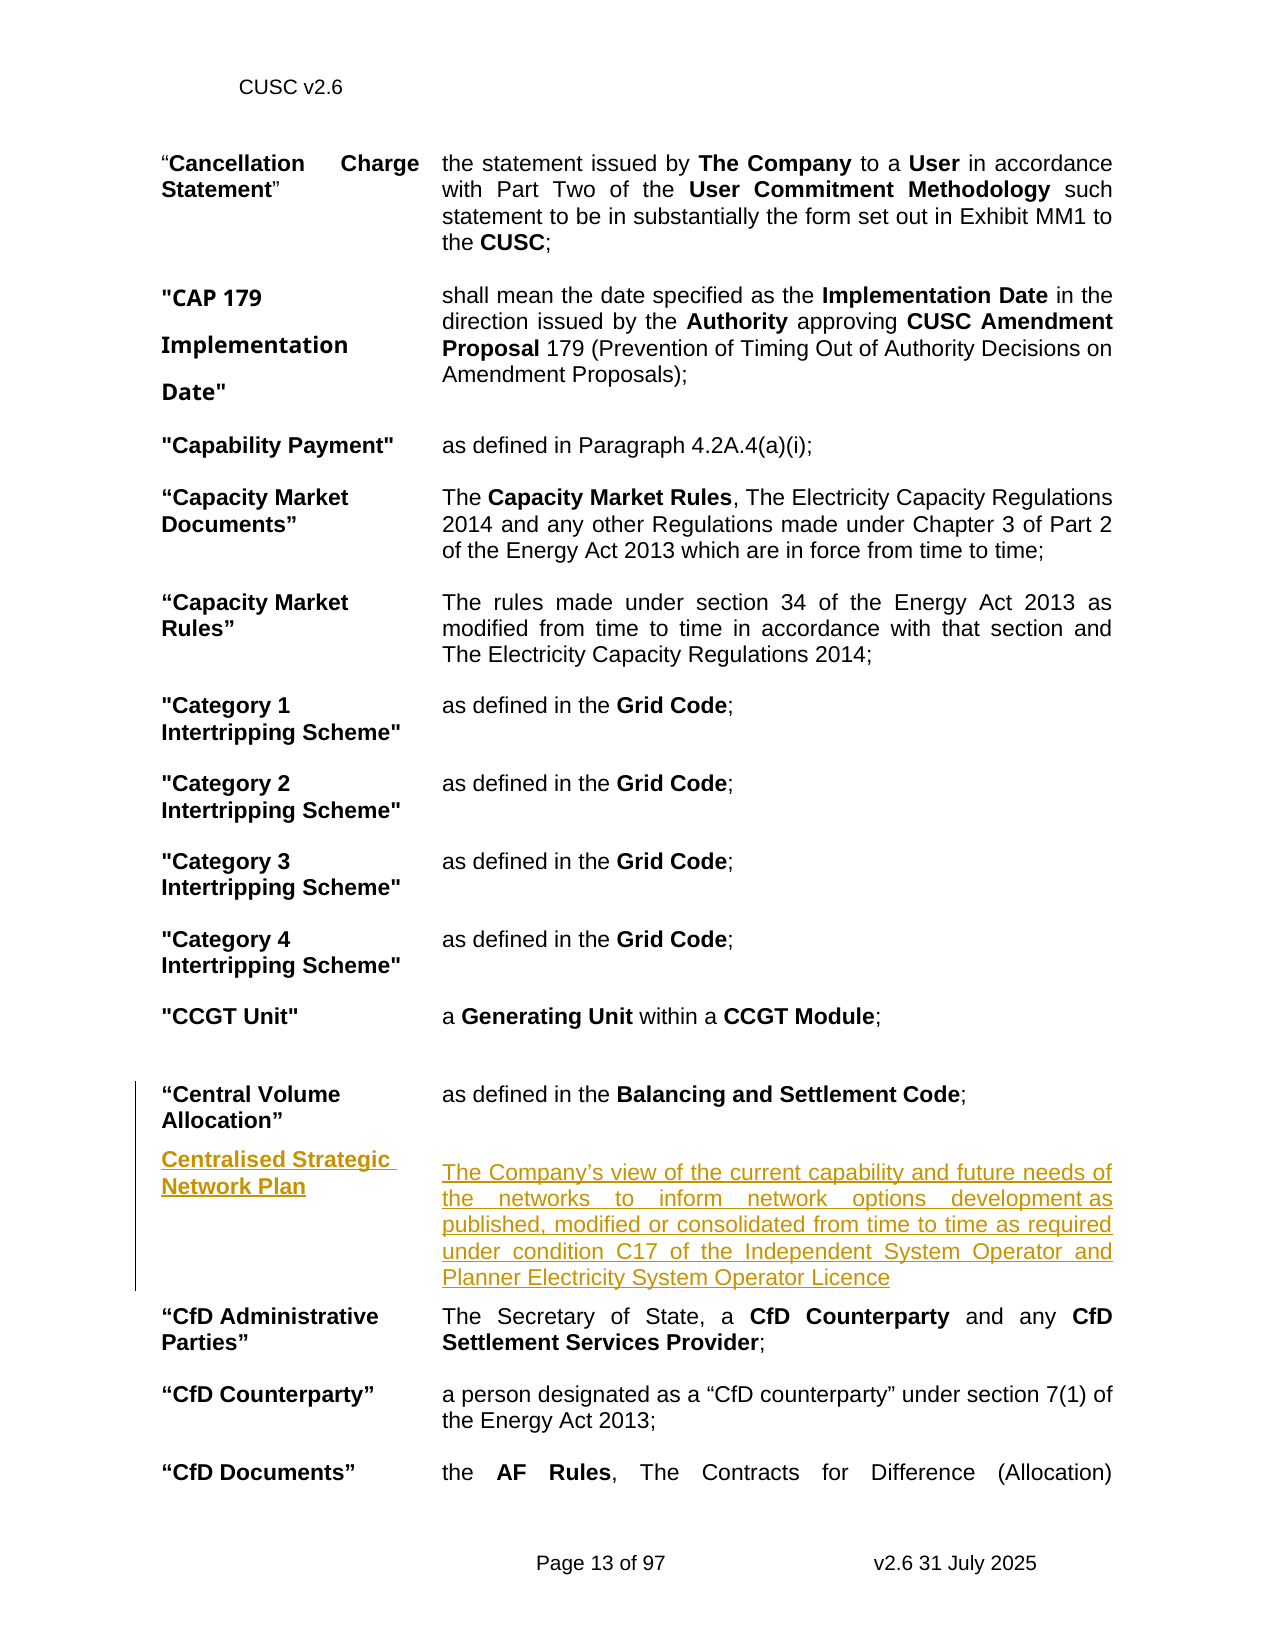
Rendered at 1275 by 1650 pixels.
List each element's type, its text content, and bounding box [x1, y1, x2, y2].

table_cell as defined in the Grid Code; [431, 693, 1124, 770]
table_cell shall mean the date specified as the Implementation Date in the direction issued by the Authority approving CUSC Amendment Proposal 179 (Prevention of Timing Out of Authority Decisions on Amendment Proposals); [431, 282, 1124, 432]
table_cell “CfD Counterparty” [150, 1381, 431, 1458]
table_cell as defined in the Grid Code; [431, 848, 1124, 926]
table_cell as defined in the Balancing and Settlement Code; [431, 1081, 1124, 1303]
table_cell a Generating Unit within a CCGT Module; [431, 1003, 1124, 1081]
table_cell The Secretary of State, a CfD Counterparty and any CfD Settlement Services Provider; [431, 1303, 1124, 1381]
table_cell "Category 1 Intertripping Scheme" [150, 693, 431, 770]
table_cell “Central Volume Allocation” [150, 1081, 431, 1303]
table_cell "Category 2 Intertripping Scheme" [150, 770, 431, 848]
table_cell “CfD Administrative Parties” [150, 1303, 431, 1381]
table_cell "CAP 179 Implementation Date" [150, 282, 431, 432]
table_cell as defined in the Grid Code; [431, 926, 1124, 1003]
table_cell "Capability Payment" [150, 433, 431, 484]
table_cell The rules made under section 34 of the Energy Act 2013 as modified from time to time in accordance with that section and The Electricity Capacity Regulations 2014; [431, 589, 1124, 692]
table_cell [431, 1459, 1124, 1485]
table_cell “CfD Documents” [150, 1459, 431, 1485]
table_cell "Category 3 Intertripping Scheme" [150, 848, 431, 926]
table_cell a person designated as a “CfD counterparty” under section 7(1) of the Energy Act 2013; [431, 1381, 1124, 1458]
table_cell as defined in the Grid Code; [431, 770, 1124, 848]
table_cell “Capacity Market Documents” [150, 484, 431, 588]
table_cell The Capacity Market Rules, The Electricity Capacity Regulations 2014 and any other Regulations made under Chapter 3 of Part 2 of the Energy Act 2013 which are in force from time to time; [431, 484, 1124, 588]
table_cell “Capacity Market Rules” [150, 589, 431, 692]
table_cell "CCGT Unit" [150, 1003, 431, 1081]
table_cell the statement issued by The Company to a User in accordance with Part Two of the User Commitment Methodology such statement to be in substantially the form set out in Exhibit MM1 to the CUSC; [431, 150, 1124, 282]
table_cell "Category 4 Intertripping Scheme" [150, 926, 431, 1003]
table_cell “Cancellation Charge Statement” [150, 150, 431, 282]
table_cell as defined in Paragraph 4.2A.4(a)(i); [431, 433, 1124, 484]
